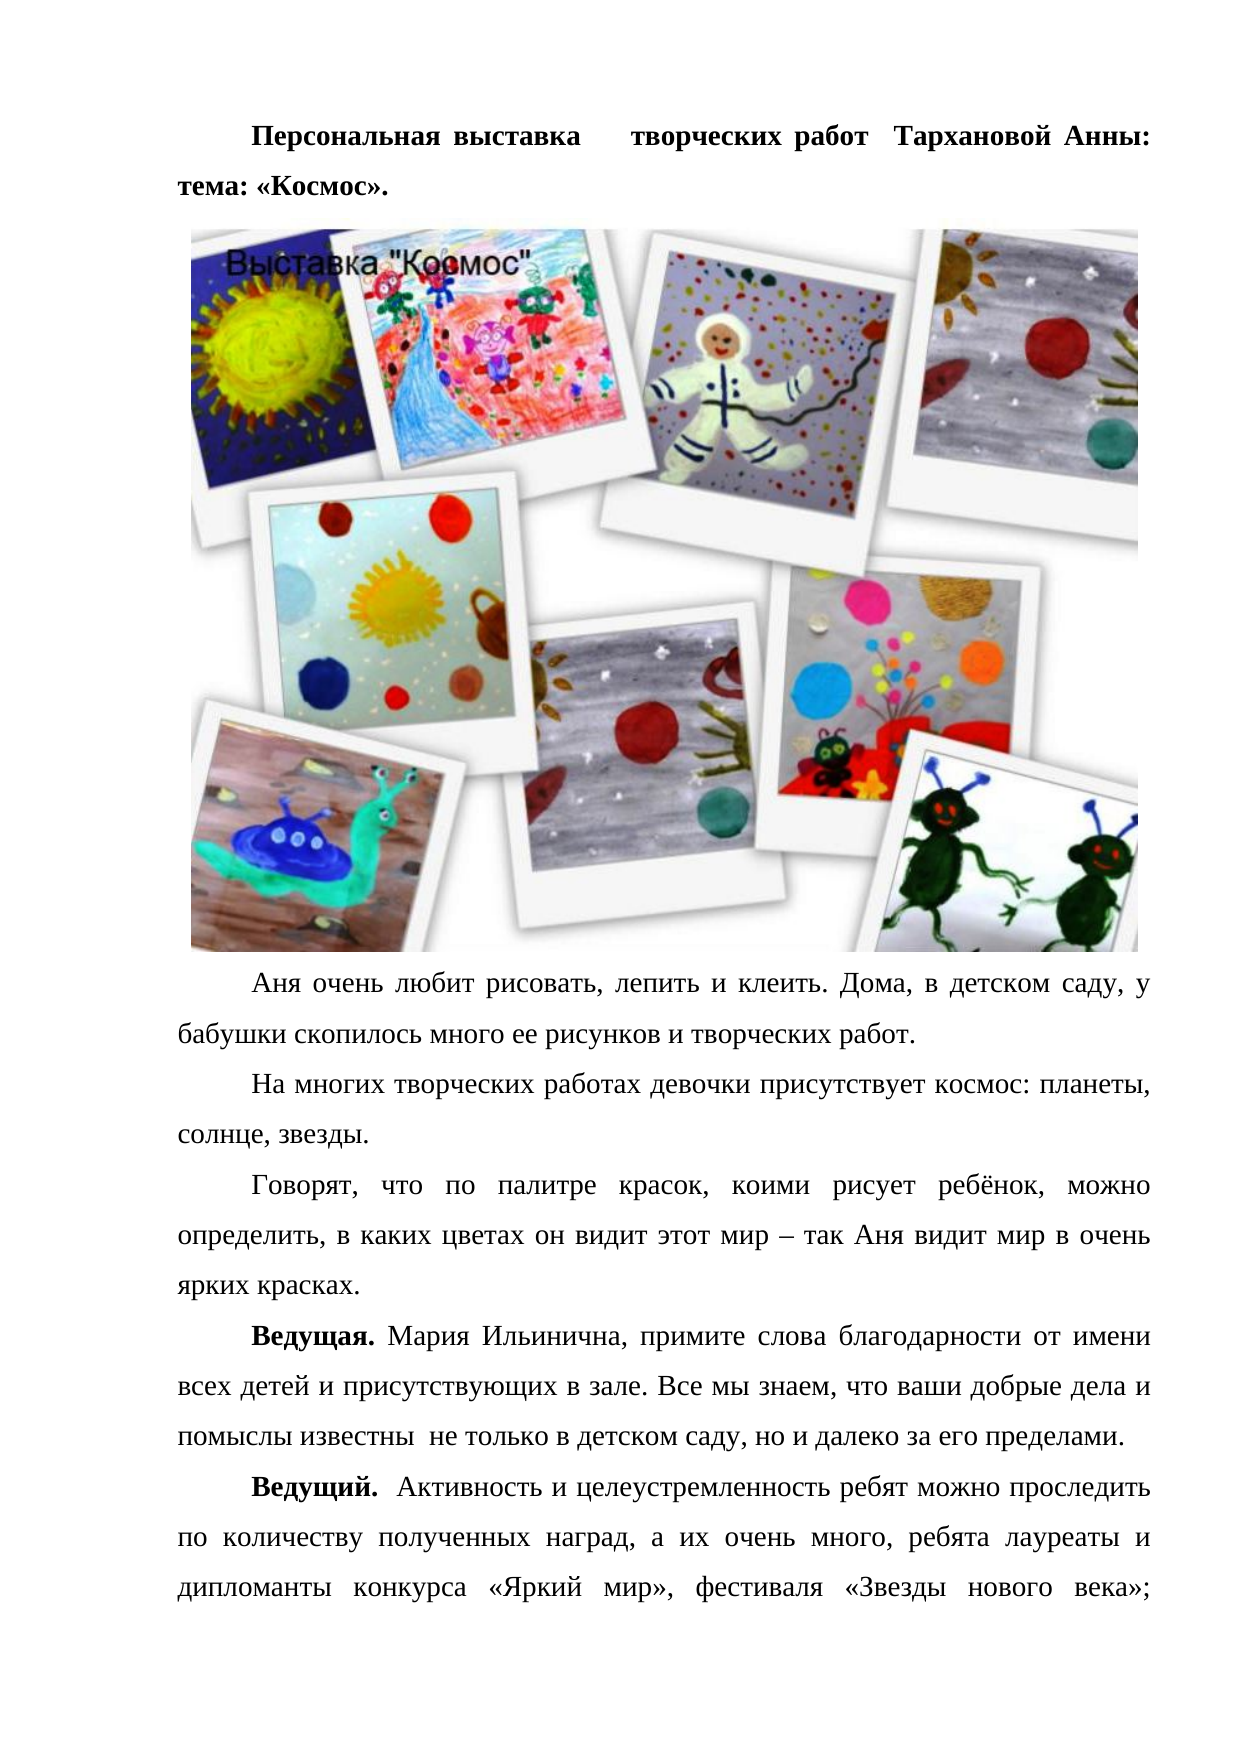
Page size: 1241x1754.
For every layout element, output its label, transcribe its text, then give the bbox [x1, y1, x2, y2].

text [177, 1469, 1152, 1603]
text Ведущая. Мария Ильинична, примите слова благодарности от имени всех детей и присутствующих в зале. Все мы знаем, что ваши добрые дела и помыслы известны не только в детском саду, но и далеко за его пределами. [177, 1318, 1152, 1452]
picture [191, 218, 1138, 952]
text Говорят, что по палитре красок, коими рисует ребёнок, можно определить, в каких цветах он видит этот мир – так Аня видит мир в очень ярких красках. [177, 1167, 1152, 1301]
text На многих творческих работах девочки присутствует космос: планеты, солнце, звезды. [177, 1066, 1152, 1150]
text Аня очень любит рисовать, лепить и клеить. Дома, в детском саду, у бабушки скопилось много ее рисунков и творческих работ. [177, 966, 1152, 1049]
text Персональная выставка творческих работ Тархановой Анны: тема: «Космос». [177, 118, 1152, 202]
